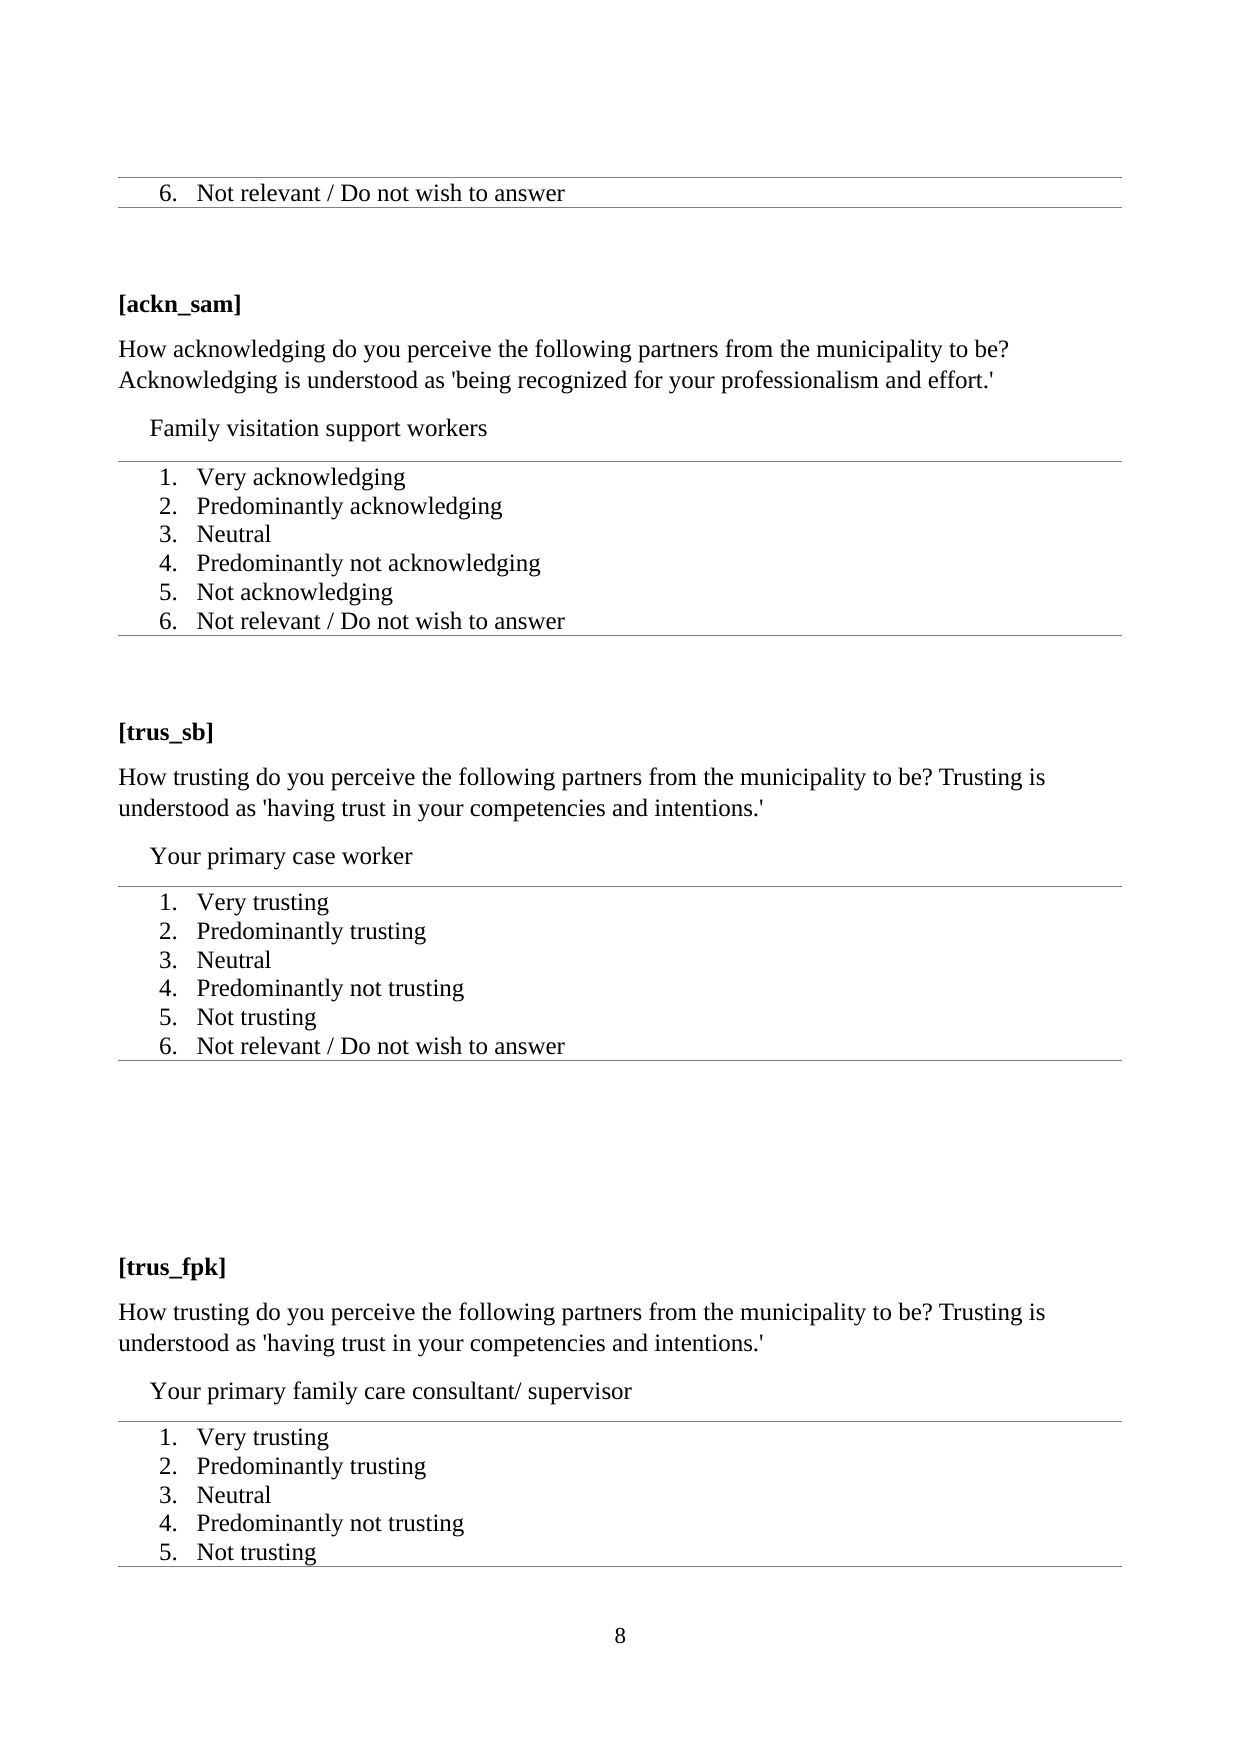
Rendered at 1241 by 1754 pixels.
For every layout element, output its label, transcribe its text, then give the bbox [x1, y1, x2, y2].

table_header Very acknowledging Predominantly acknowledging Neutral Predominantly not acknowledging Not acknowledging Not relevant / Do not wish to answer [118, 462, 1122, 634]
text Your primary family care consultant/ supervisor [118, 1376, 1122, 1404]
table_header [118, 1422, 1122, 1566]
text Your primary case worker [118, 841, 1122, 869]
text [trus_sb] [118, 717, 1122, 745]
text [ackn_sam] [118, 289, 1122, 318]
text Family visitation support workers [118, 413, 1122, 442]
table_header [118, 178, 1122, 207]
text [trus_fpk] [118, 1252, 1122, 1280]
table_header Very trusting Predominantly trusting Neutral Predominantly not trusting Not trusting Not relevant / Do not wish to answer [118, 887, 1122, 1060]
